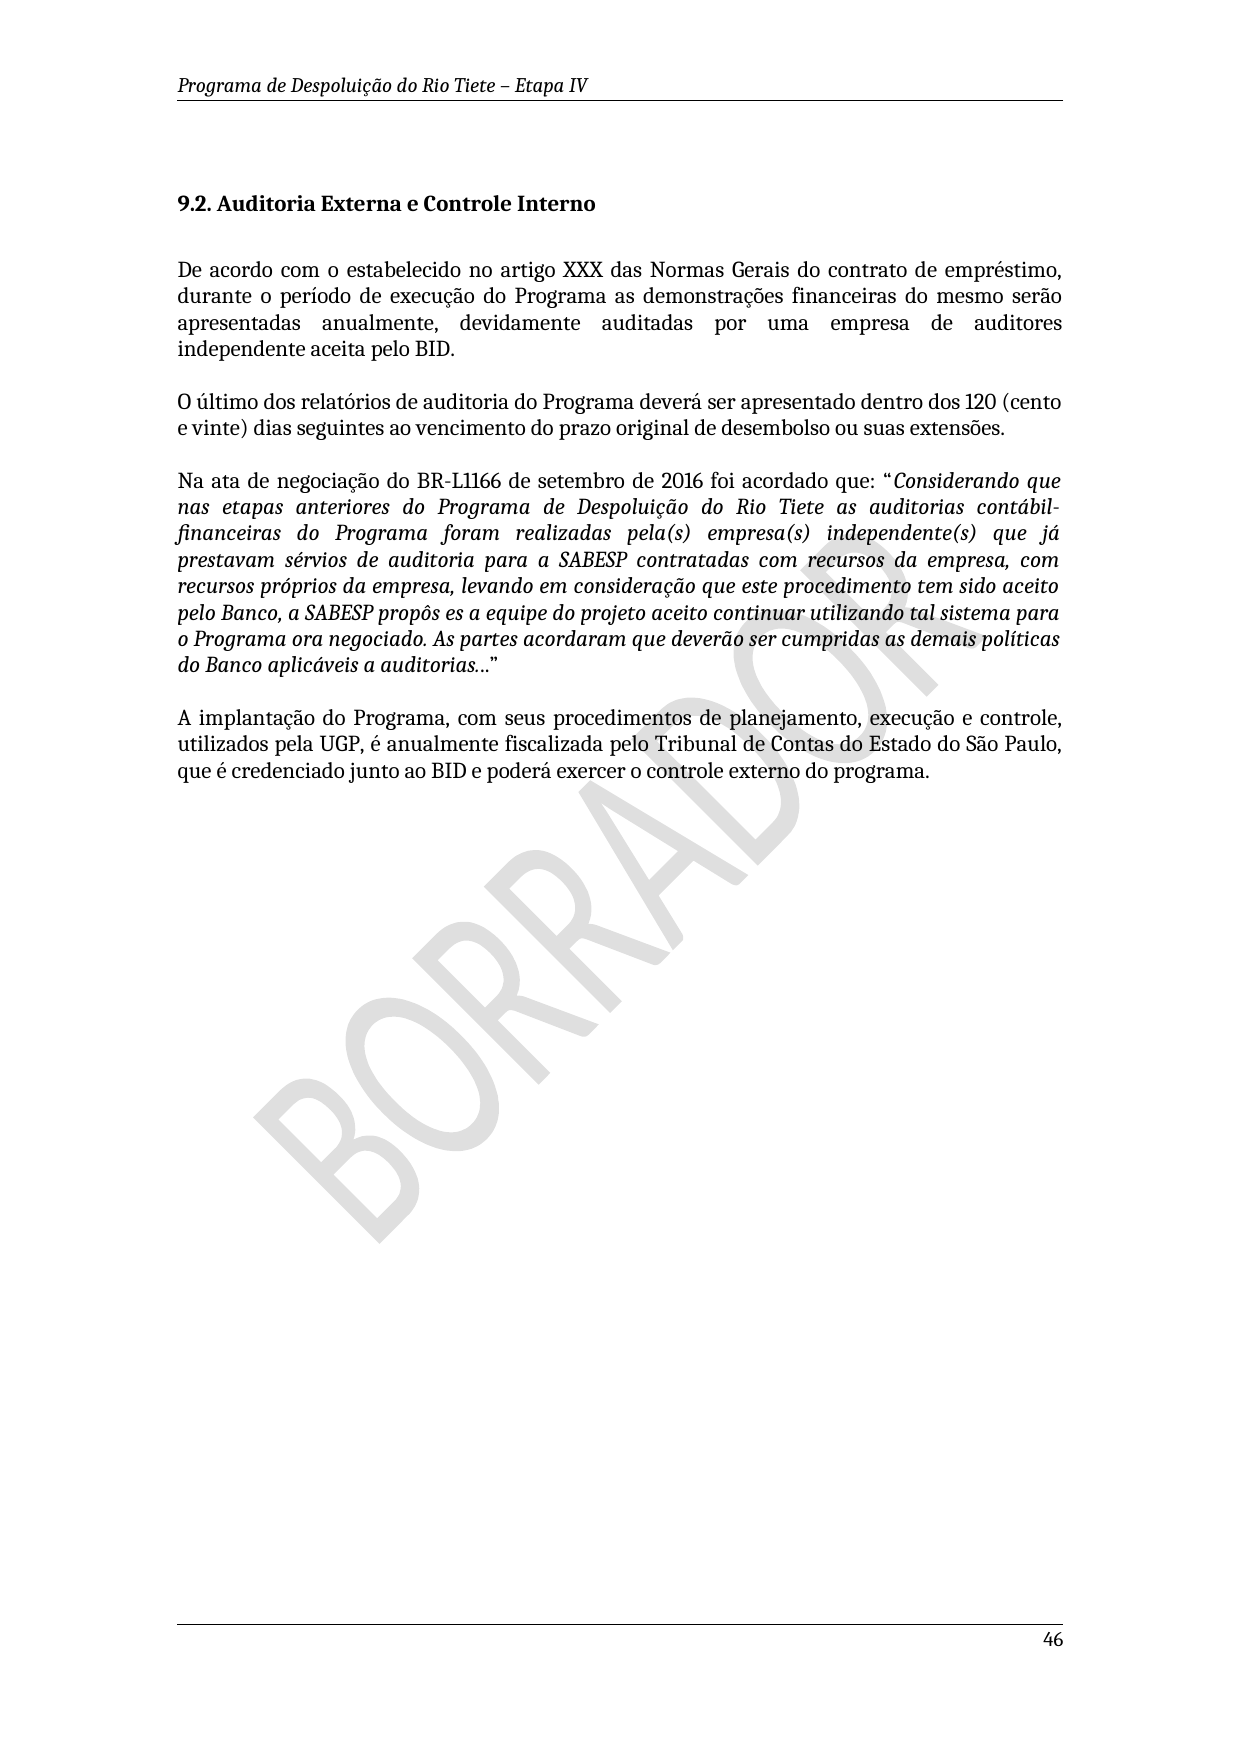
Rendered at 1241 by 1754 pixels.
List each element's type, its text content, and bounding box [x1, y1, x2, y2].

text O último dos relatórios de auditoria do Programa deverá ser apresentado dentro dos 120 (cento e vinte) dias seguintes ao vencimento do prazo original de desembolso ou suas extensões. [177, 388, 1063, 441]
text Na ata de negociação do BR-L1166 de setembro de 2016 foi acordado que: “Considerando que nas etapas anteriores do Programa de Despoluição do Rio Tiete as auditorias contábil-financeiras do Programa foram realizadas pela(s) empresa(s) independente(s) que já prestavam sérvios de auditoria para a SABESP contratadas com recursos da empresa, com recursos próprios da empresa, levando em consideração que este procedimento tem sido aceito pelo Banco, a SABESP propôs es a equipe do projeto aceito continuar utilizando tal sistema para o Programa ora negociado. As partes acordaram que deverão ser cumpridas as demais políticas do Banco aplicáveis a auditorias...” [177, 467, 1063, 678]
text De acordo com o estabelecido no artigo XXX das Normas Gerais do contrato de empréstimo, durante o período de execução do Programa as demonstrações financeiras do mesmo serão apresentadas anualmente, devidamente auditadas por uma empresa de auditores independente aceita pelo BID. [177, 257, 1063, 362]
text 9.2. Auditoria Externa e Controle Interno [177, 191, 1063, 217]
text A implantação do Programa, com seus procedimentos de planejamento, execução e controle, utilizados pela UGP, é anualmente fiscalizada pelo Tribunal de Contas do Estado do São Paulo, que é credenciado junto ao BID e poderá exercer o controle externo do programa. [177, 705, 1063, 784]
